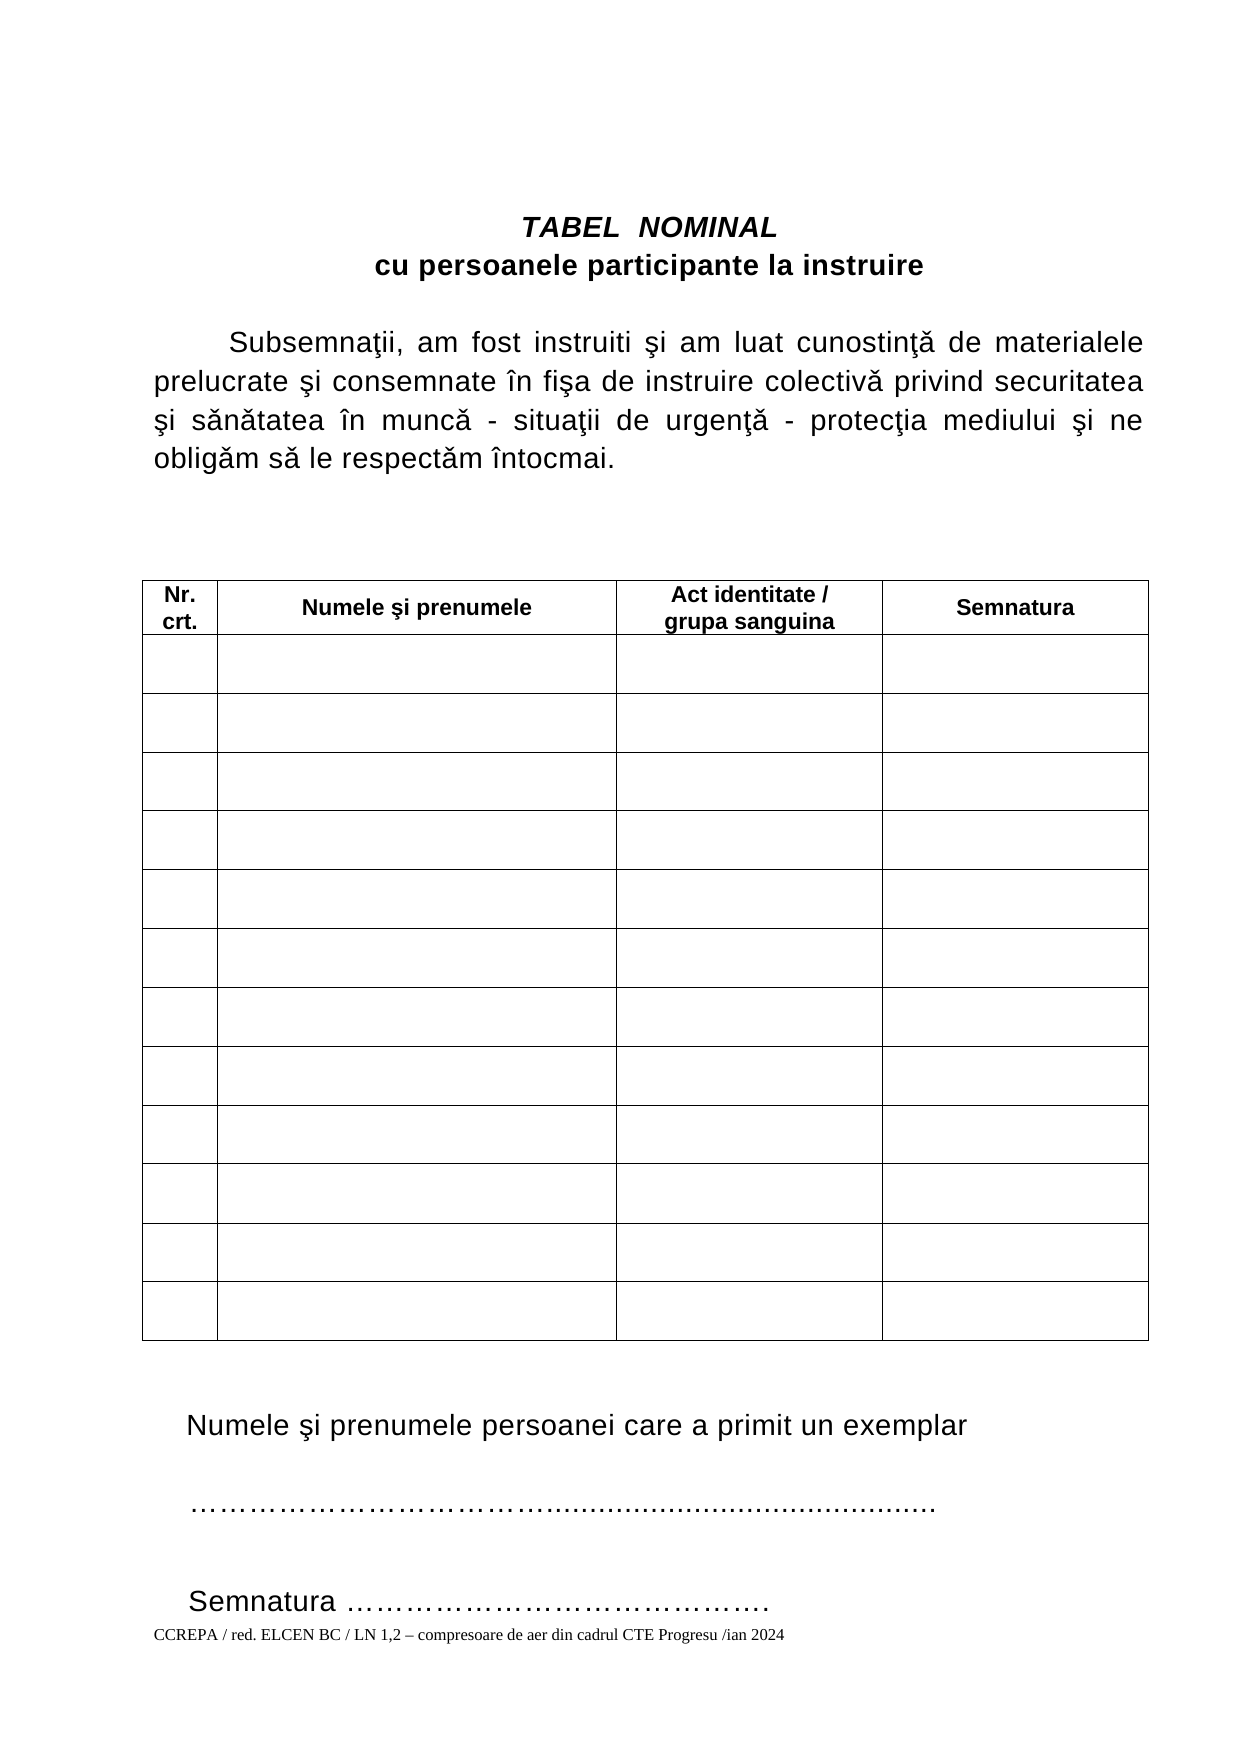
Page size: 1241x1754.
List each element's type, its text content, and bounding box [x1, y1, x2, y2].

text Subsemnaţii, am fost instruiti şi am luat cunostinţǎ de materialele prelucrate şi consemnate în fişa de instruire colectivǎ privind securitatea şi sǎnǎtatea în muncǎ - situaţii de urgenţǎ - protecţia mediului şi ne obligǎm sǎ le respectǎm întocmai. [153, 325, 1146, 474]
table_cell [617, 1106, 882, 1163]
table_cell [143, 929, 217, 987]
table_cell [883, 988, 1148, 1046]
table_cell [883, 1224, 1148, 1281]
table_cell [883, 1106, 1148, 1163]
table_cell [218, 635, 616, 692]
table_cell [218, 1164, 616, 1222]
table_cell [218, 753, 616, 810]
table_cell [883, 811, 1148, 869]
text TABEL NOMINAL [153, 210, 1146, 243]
table_cell [218, 811, 616, 869]
table_header Nr. crt. [143, 581, 217, 634]
table_cell [143, 635, 217, 692]
table_header Semnatura [883, 581, 1148, 634]
table_cell [883, 1164, 1148, 1222]
table_cell [143, 988, 217, 1046]
table_cell [617, 870, 882, 928]
table_cell [617, 811, 882, 869]
table_cell [617, 753, 882, 810]
table_cell [143, 1047, 217, 1105]
table_cell [143, 811, 217, 869]
table_cell [218, 1106, 616, 1163]
table_cell [883, 694, 1148, 752]
table_cell [218, 1282, 616, 1340]
table_cell [143, 1224, 217, 1281]
table_cell [617, 988, 882, 1046]
table_cell [883, 1282, 1148, 1340]
table_cell [143, 870, 217, 928]
table_cell [617, 1224, 882, 1281]
table_cell [218, 988, 616, 1046]
table_cell [617, 1047, 882, 1105]
table_cell [883, 753, 1148, 810]
table_cell [218, 870, 616, 928]
table_cell [617, 929, 882, 987]
table_header Act identitate / grupa sanguina [617, 581, 882, 634]
table_cell [883, 929, 1148, 987]
table_cell [143, 694, 217, 752]
table_cell [143, 1282, 217, 1340]
table_cell [143, 1164, 217, 1222]
text Numele şi prenumele persoanei care a primit un exemplar [153, 1408, 1146, 1442]
table_cell [218, 694, 616, 752]
table_cell [218, 1047, 616, 1105]
table_cell [143, 753, 217, 810]
table_cell [883, 1047, 1148, 1105]
table_cell [617, 1282, 882, 1340]
table_cell [617, 1164, 882, 1222]
text Semnatura ……………………………………. [153, 1584, 1146, 1618]
table_cell [218, 929, 616, 987]
table_cell [617, 635, 882, 692]
text cu persoanele participante la instruire [153, 248, 1146, 282]
table_cell [218, 1224, 616, 1281]
table_cell [143, 1106, 217, 1163]
text ………………………………............................................. [153, 1485, 1146, 1519]
table_cell [617, 694, 882, 752]
table_cell [883, 870, 1148, 928]
table_header Numele şi prenumele [218, 581, 616, 634]
table_cell [883, 635, 1148, 692]
